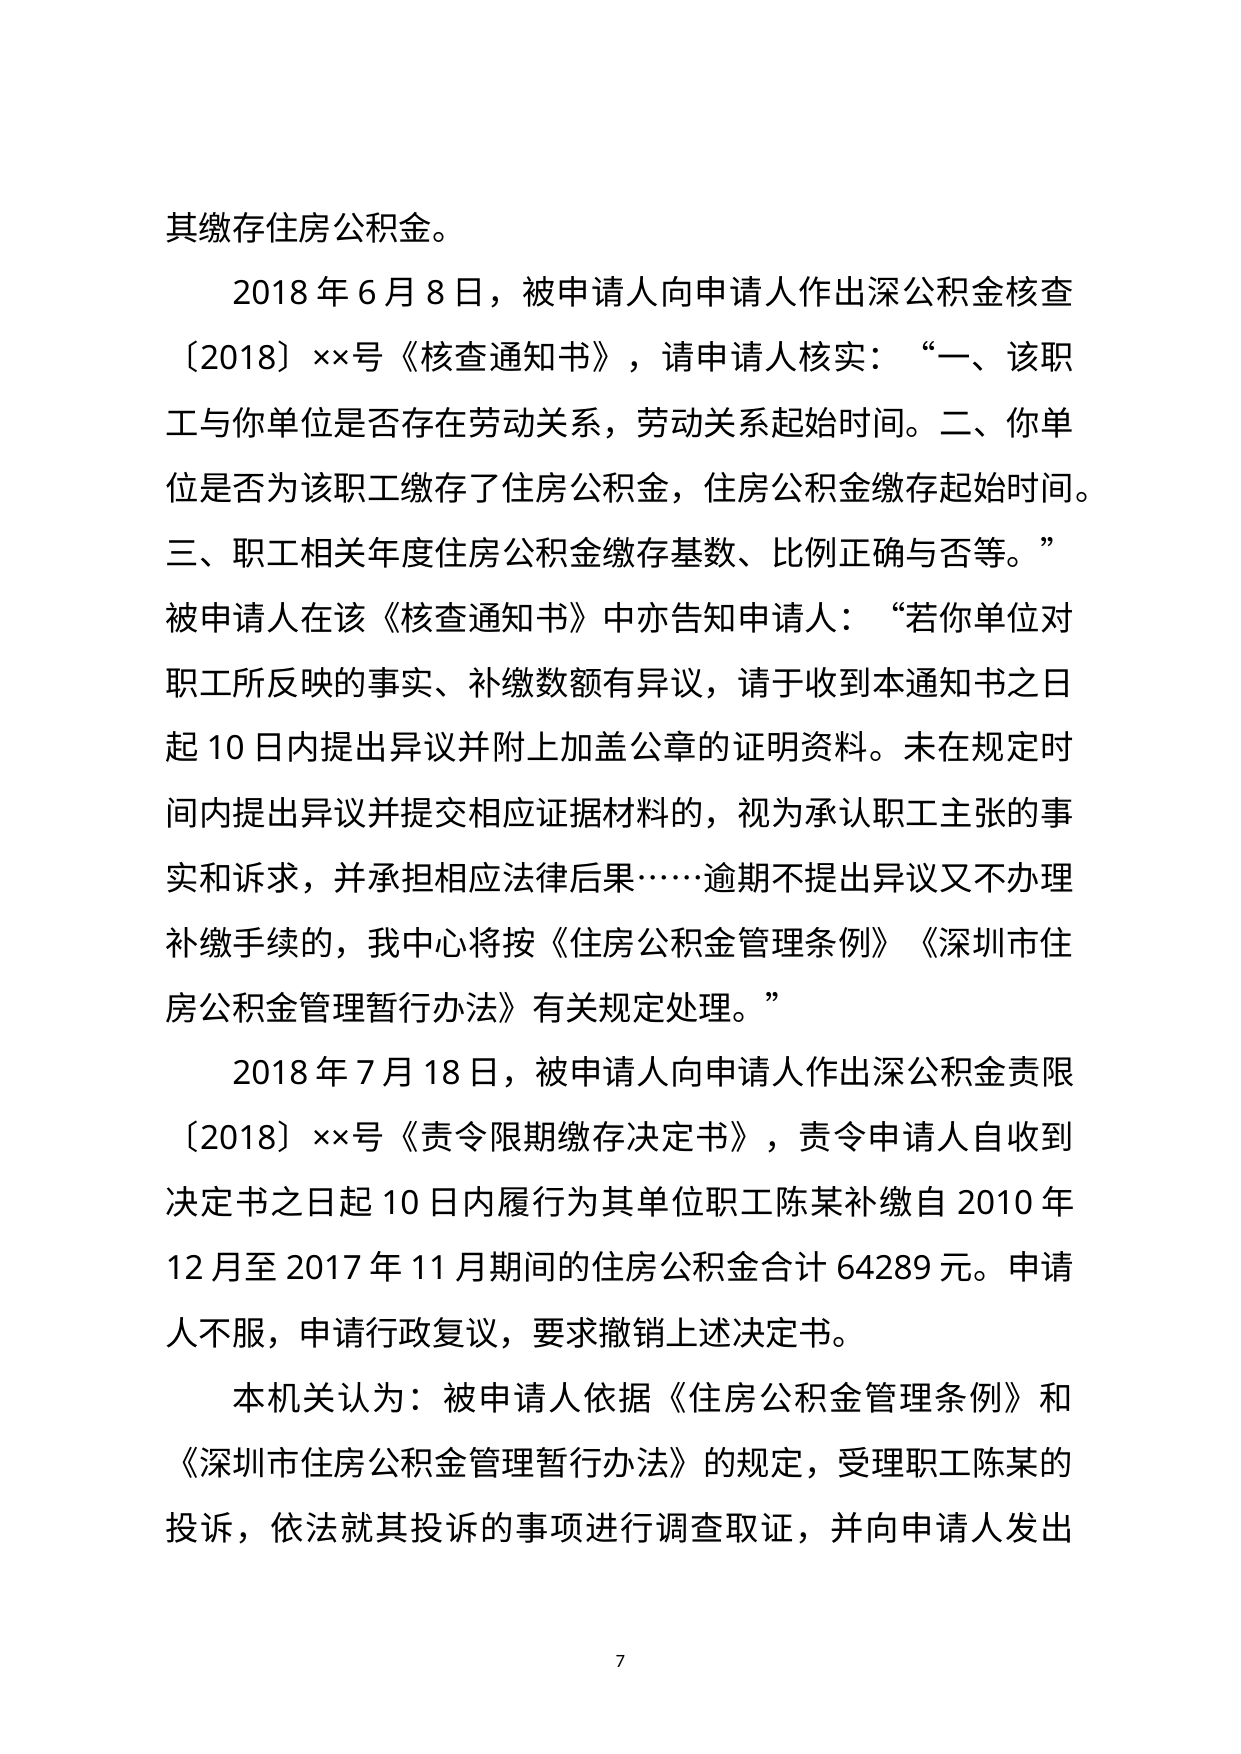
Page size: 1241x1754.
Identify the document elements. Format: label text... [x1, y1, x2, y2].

text 2018年6月8日，被申请人向申请人作出深公积金核查〔2018〕××号《核查通知书》，请申请人核实：“一、该职工与你单位是否存在劳动关系，劳动关系起始时间。二、你单位是否为该职工缴存了住房公积金，住房公积金缴存起始时间。三、职工相关年度住房公积金缴存基数、比例正确与否等。”被申请人在该《核查通知书》中亦告知申请人：“若你单位对职工所反映的事实、补缴数额有异议，请于收到本通知书之日起10日内提出异议并附上加盖公章的证明资料。未在规定时间内提出异议并提交相应证据材料的，视为承认职工主张的事实和诉求，并承担相应法律后果……逾期不提出异议又不办理补缴手续的，我中心将按《住房公积金管理条例》《深圳市住房公积金管理暂行办法》有关规定处理。” [165, 258, 1075, 1038]
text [165, 1363, 1075, 1558]
text 2018年7月18日，被申请人向申请人作出深公积金责限〔2018〕××号《责令限期缴存决定书》，责令申请人自收到决定书之日起10日内履行为其单位职工陈某补缴自2010年12月至2017年11月期间的住房公积金合计64289元。申请人不服，申请行政复议，要求撤销上述决定书。 [165, 1038, 1075, 1363]
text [165, 193, 1075, 258]
